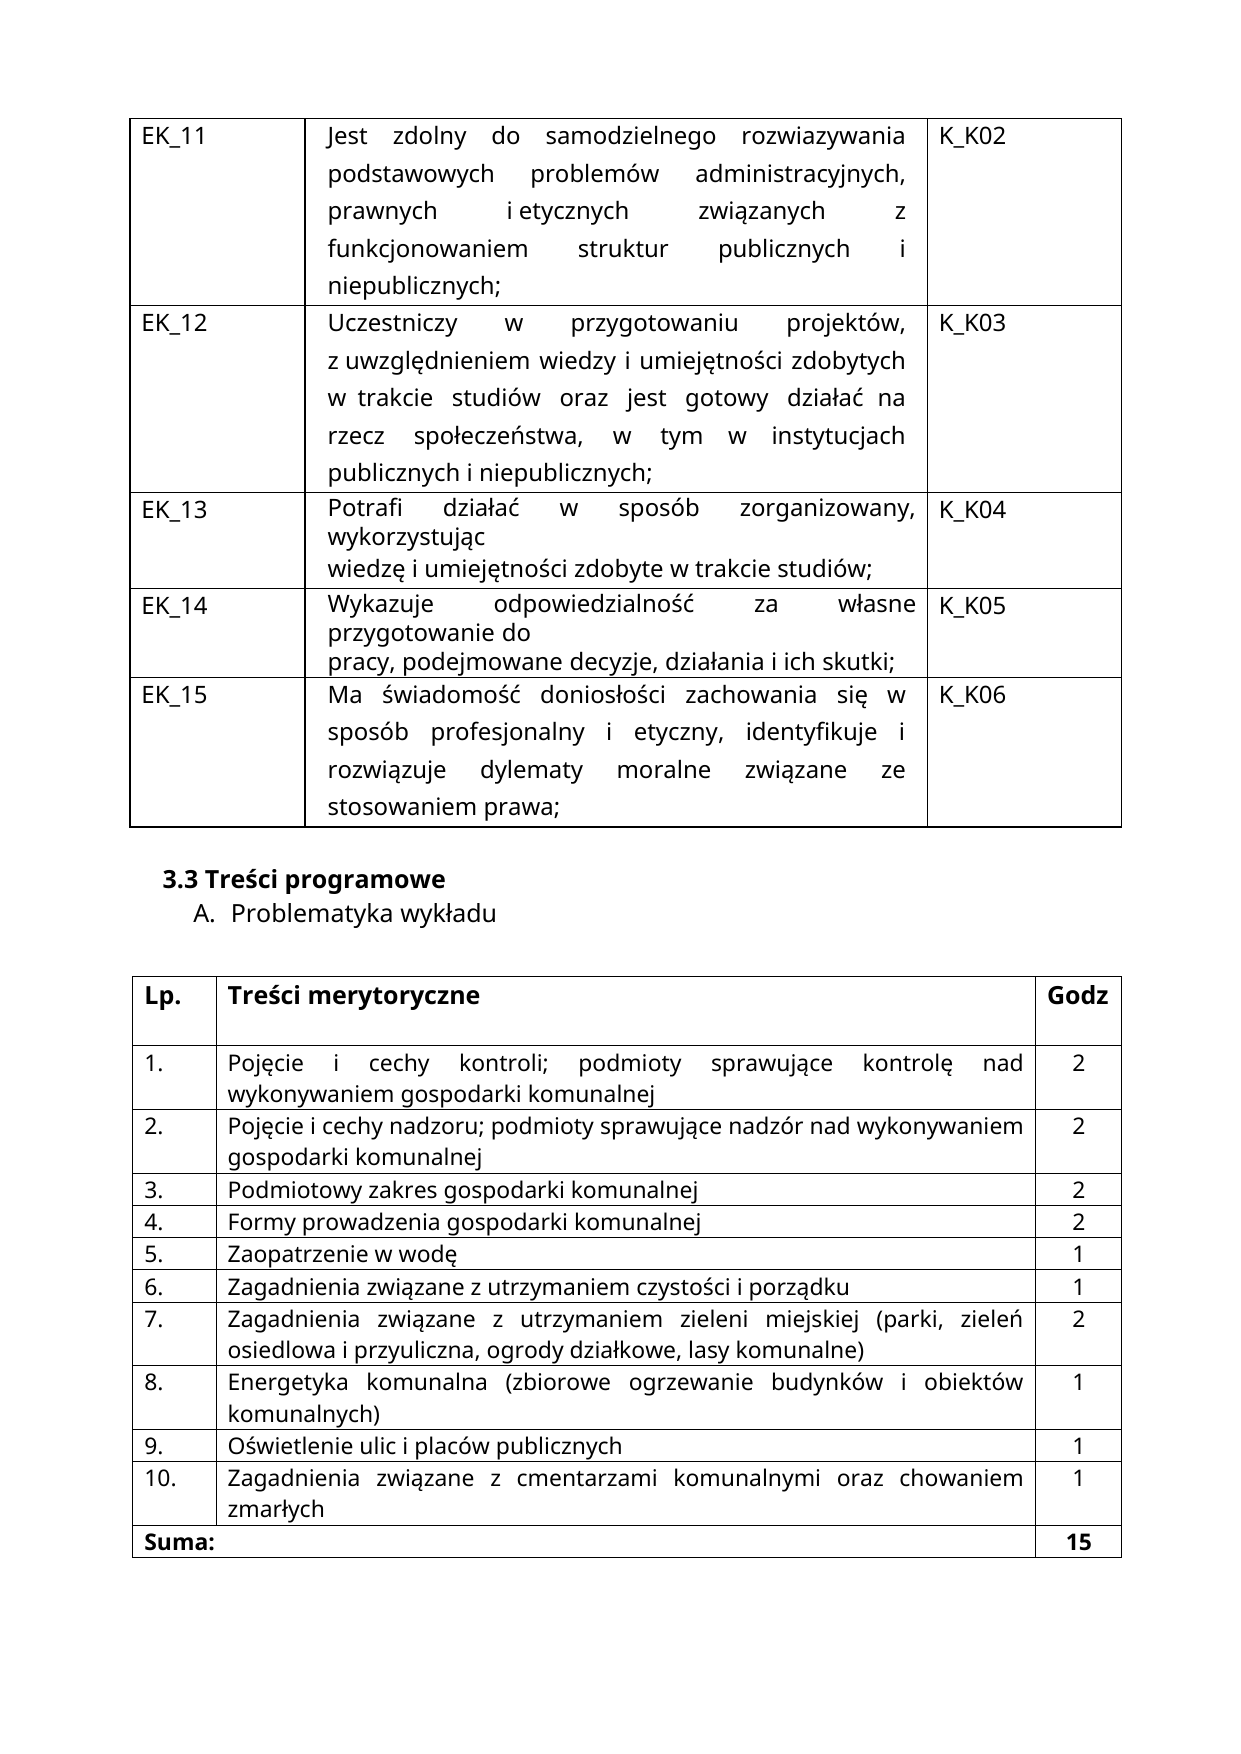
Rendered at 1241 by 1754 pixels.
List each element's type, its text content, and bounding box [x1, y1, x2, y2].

table_cell 8. [133, 1366, 216, 1429]
table_cell 4. [133, 1206, 216, 1237]
table_cell K_K06 [928, 678, 1121, 826]
table_cell Potrafi działać w sposób zorganizowany, wykorzystując wiedzę i umiejętności zdobyte w trakcie studiów; [306, 493, 927, 588]
table_cell Zaopatrzenie w wodę [217, 1238, 1035, 1269]
table_cell K_K03 [928, 306, 1121, 492]
table_cell K_K02 [928, 119, 1121, 305]
list Problematyka wykładu [193, 896, 1122, 930]
table_cell 5. [133, 1238, 216, 1269]
table_header Lp. [133, 977, 216, 1045]
table_cell 2 [1036, 1110, 1121, 1172]
table_header Treści merytoryczne [217, 977, 1035, 1045]
table_cell Suma: [133, 1526, 1035, 1557]
table_cell 2 [1036, 1046, 1121, 1109]
table_cell Zagadnienia związane z cmentarzami komunalnymi oraz chowaniem zmarłych [217, 1462, 1035, 1524]
list 3.3 Treści programowe [162, 862, 1122, 896]
table_cell 3. [133, 1174, 216, 1205]
table_cell Pojęcie i cechy nadzoru; podmioty sprawujące nadzór nad wykonywaniem gospodarki komunalnej [217, 1110, 1035, 1172]
table_cell Jest zdolny do samodzielnego rozwiazywania podstawowych problemów administracyjnych, prawnych i etycznych związanych z funkcjonowaniem struktur publicznych i niepublicznych; [306, 119, 927, 305]
table_cell 1 [1036, 1366, 1121, 1429]
table_cell EK_11 [131, 119, 304, 305]
table_cell Podmiotowy zakres gospodarki komunalnej [217, 1174, 1035, 1205]
table_cell 1 [1036, 1238, 1121, 1269]
table_cell Wykazuje odpowiedzialność za własne przygotowanie do pracy, podejmowane decyzje, działania i ich skutki; [306, 589, 927, 677]
table_cell Zagadnienia związane z utrzymaniem czystości i porządku [217, 1270, 1035, 1302]
table_cell Pojęcie i cechy kontroli; podmioty sprawujące kontrolę nad wykonywaniem gospodarki komunalnej [217, 1046, 1035, 1109]
table_cell EK_15 [131, 678, 304, 826]
table_cell 1. [133, 1046, 216, 1109]
table_cell Ma świadomość doniosłości zachowania się w sposób profesjonalny i etyczny, identyfikuje i rozwiązuje dylematy moralne związane ze stosowaniem prawa; [306, 678, 927, 826]
table_cell EK_13 [131, 493, 304, 588]
table_cell Formy prowadzenia gospodarki komunalnej [217, 1206, 1035, 1237]
table_cell 1 [1036, 1270, 1121, 1302]
table_cell 10. [133, 1462, 216, 1524]
table_cell Oświetlenie ulic i placów publicznych [217, 1430, 1035, 1461]
table_cell Zagadnienia związane z utrzymaniem zieleni miejskiej (parki, zieleń osiedlowa i przyuliczna, ogrody działkowe, lasy komunalne) [217, 1303, 1035, 1365]
table_header Godz. [1036, 977, 1121, 1045]
table_cell 2 [1036, 1303, 1121, 1365]
table_cell Energetyka komunalna (zbiorowe ogrzewanie budynków i obiektów komunalnych) [217, 1366, 1035, 1429]
table_cell 1 [1036, 1462, 1121, 1524]
table_cell 1 [1036, 1430, 1121, 1461]
table_cell EK_12 [131, 306, 304, 492]
table_cell K_K04 [928, 493, 1121, 588]
table_cell Uczestniczy w przygotowaniu projektów, z uwzględnieniem wiedzy i umiejętności zdobytych w trakcie studiów oraz jest gotowy działać na rzecz społeczeństwa, w tym w instytucjach publicznych i niepublicznych; [306, 306, 927, 492]
table_cell K_K05 [928, 589, 1121, 677]
table_cell 2 [1036, 1174, 1121, 1205]
table_cell 2. [133, 1110, 216, 1172]
table_cell 9. [133, 1430, 216, 1461]
table_cell 6. [133, 1270, 216, 1302]
table_cell EK_14 [131, 589, 304, 677]
table_cell 2 [1036, 1206, 1121, 1237]
table_cell 7. [133, 1303, 216, 1365]
table_cell 15 [1036, 1526, 1121, 1557]
